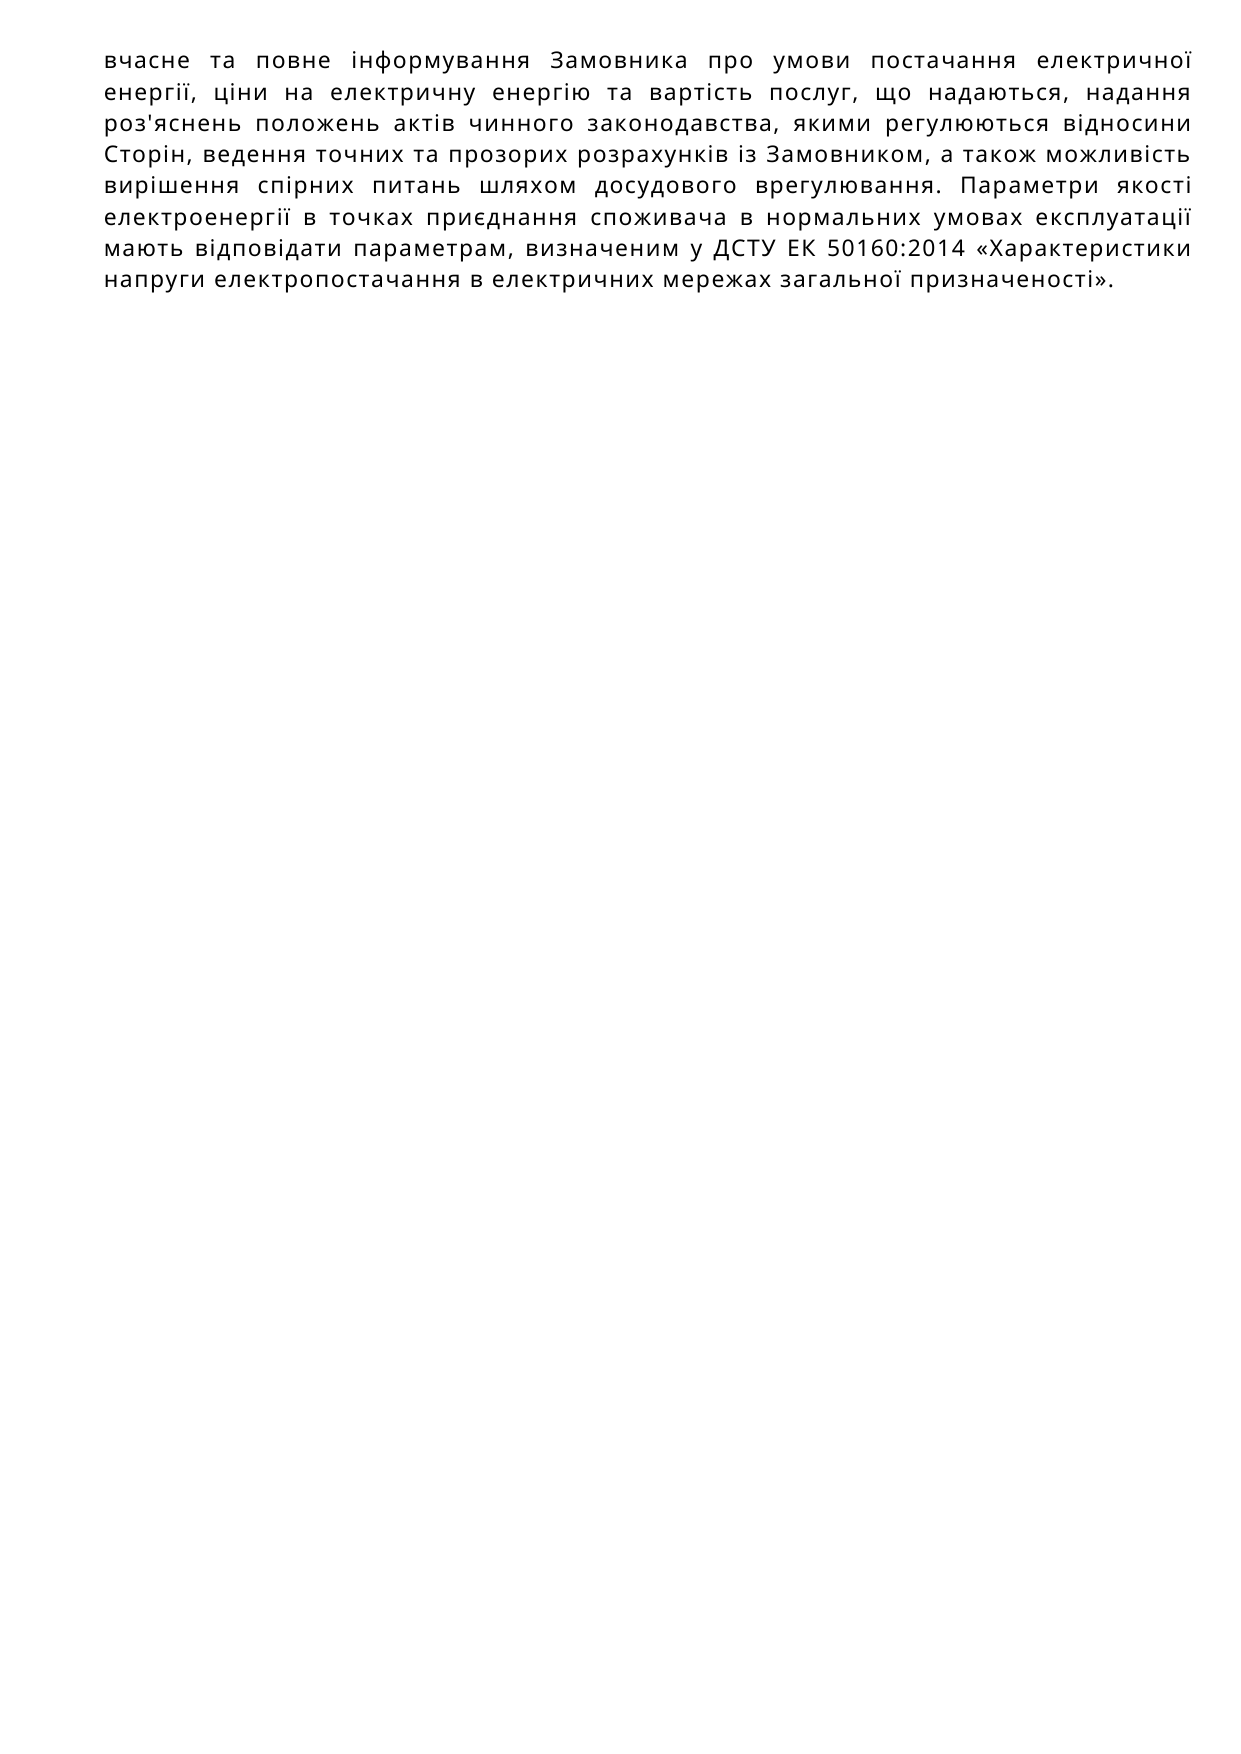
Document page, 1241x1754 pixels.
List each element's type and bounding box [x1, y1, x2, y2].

subtitle [103, 44, 1193, 294]
